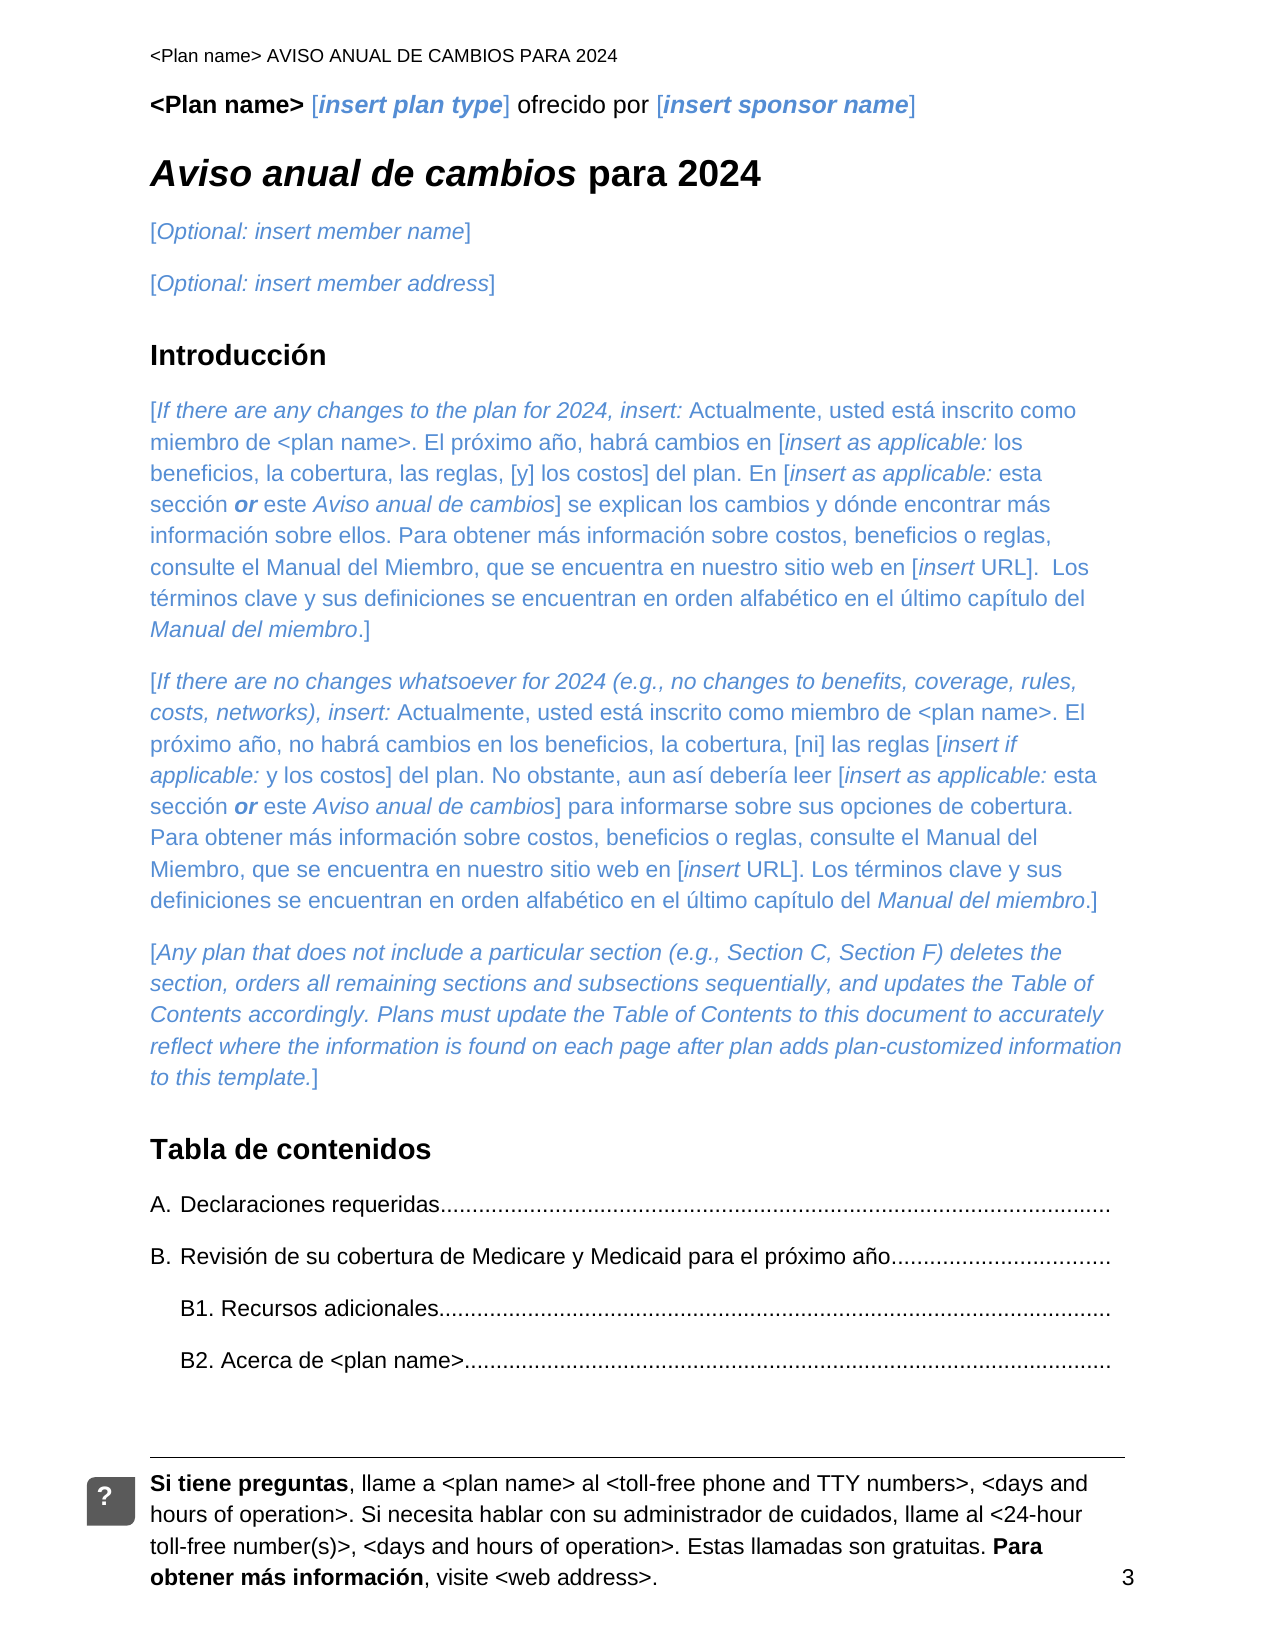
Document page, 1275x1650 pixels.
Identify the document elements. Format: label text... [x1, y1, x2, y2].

text Aviso anual de cambios para 2024 [150, 156, 1125, 194]
text B1. Recursos adicionales 6 [180, 1292, 1050, 1323]
text [If there are no changes whatsoever for 2024 (e.g., no changes to benefits, coverage, rules, costs, networks), insert: Actualmente, usted está inscrito como miembro de <plan name>. El próximo año, no habrá cambios en los beneficios, la cobertura, [ni] las reglas [insert if applicable: y los costos] del plan. No obstante, aun así debería leer [insert as applicable: esta sección or este Aviso anual de cambios] para informarse sobre sus opciones de cobertura. Para obtener más información sobre costos, beneficios o reglas, consulte el Manual del Miembro, que se encuentra en nuestro sitio web en [insert URL]. Los términos clave y sus definiciones se encuentran en orden alfabético en el último capítulo del Manual del miembro.] [150, 664, 1125, 914]
subtitle Introducción [150, 335, 1125, 373]
text Tabla de contenidos [150, 1129, 1125, 1167]
text B2. Acerca de <plan name> 6 [180, 1344, 1050, 1375]
text B. Revisión de su cobertura de Medicare y Medicaid para el próximo año 5 [150, 1239, 1050, 1271]
text [Optional: insert member address] [150, 267, 1125, 298]
text <Plan name> [insert plan type] ofrecido por [insert sponsor name] [150, 90, 1125, 119]
text [Any plan that does not include a particular section (e.g., Section C, Section F) deletes the section, orders all remaining sections and subsections sequentially, and updates the Table of Contents accordingly. Plans must update the Table of Contents to this document to accurately reflect where the information is found on each page after plan adds plan-customized information to this template.] [150, 935, 1125, 1092]
text [Optional: insert member name] [150, 214, 1125, 246]
text A. Declaraciones requeridas 5 [150, 1187, 1050, 1219]
text [If there are any changes to the plan for 2024, insert: Actualmente, usted está inscrito como miembro de <plan name>. El próximo año, habrá cambios en [insert as applicable: los beneficios, la cobertura, las reglas, [y] los costos] del plan. En [insert as applicable: esta sección or este Aviso anual de cambios] se explican los cambios y dónde encontrar más información sobre ellos. Para obtener más información sobre costos, beneficios o reglas, consulte el Manual del Miembro, que se encuentra en nuestro sitio web en [insert URL]. Los términos clave y sus definiciones se encuentran en orden alfabético en el último capítulo del Manual del miembro.] [150, 394, 1125, 644]
